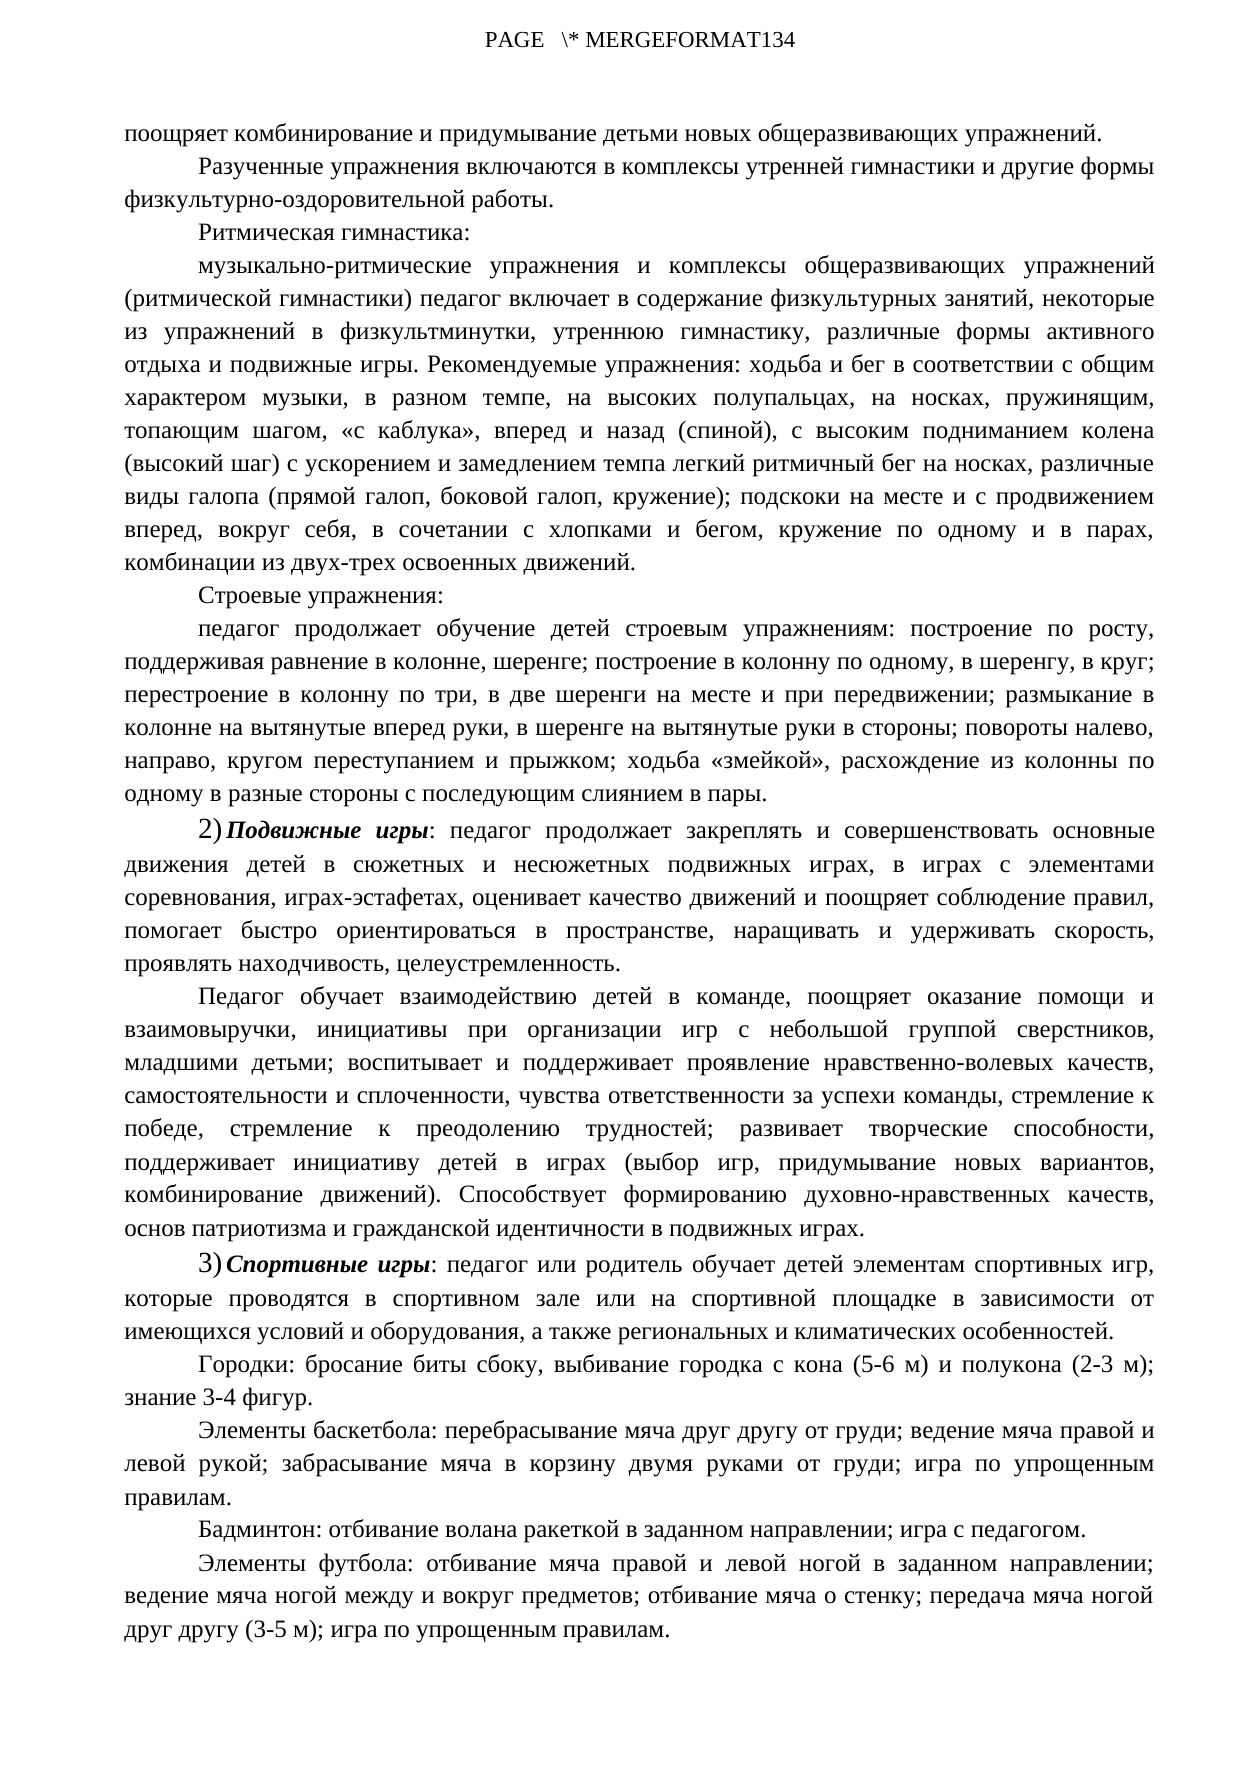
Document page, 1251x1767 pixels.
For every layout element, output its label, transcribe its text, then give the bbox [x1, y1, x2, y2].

text Ритмическая гимнастика: [124, 217, 1155, 246]
list Подвижные игры: педагог продолжает закреплять и совершенствовать основные движения детей в сюжетных и несюжетных подвижных играх, в играх с элементами соревнования, играх-эстафетах, оценивает качество движений и поощряет соблюдение правил, помогает быстро ориентироваться в пространстве, наращивать и удерживать скорость, проявлять находчивость, целеустремленность. [124, 812, 1155, 977]
text Разученные упражнения включаются в комплексы утренней гимнастики и другие формы физкультурно-оздоровительной работы. [124, 151, 1155, 213]
text Бадминтон: отбивание волана ракеткой в заданном направлении; игра с педагогом. [124, 1514, 1155, 1543]
text Педагог обучает взаимодействию детей в команде, поощряет оказание помощи и взаимовыручки, инициативы при организации игр с небольшой группой сверстников, младшими детьми; воспитывает и поддерживает проявление нравственно-волевых качеств, самостоятельности и сплоченности, чувства ответственности за успехи команды, стремление к победе, стремление к преодолению трудностей; развивает творческие способности, поддерживает инициативу детей в играх (выбор игр, придумывание новых вариантов, комбинирование движений). Способствует формированию духовно-нравственных качеств, основ патриотизма и гражданской идентичности в подвижных играх. [124, 981, 1155, 1241]
text Строевые упражнения: [124, 580, 1155, 609]
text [124, 118, 1155, 147]
text Элементы баскетбола: перебрасывание мяча друг другу от груди; ведение мяча правой и левой рукой; забрасывание мяча в корзину двумя руками от груди; игра по упрощенным правилам. [124, 1416, 1155, 1510]
list Спортивные игры: педагог или родитель обучает детей элементам спортивных игр, которые проводятся в спортивном зале или на спортивной площадке в зависимости от имеющихся условий и оборудования, а также региональных и климатических особенностей. [124, 1246, 1155, 1345]
text педагог продолжает обучение детей строевым упражнениям: построение по росту, поддерживая равнение в колонне, шеренге; построение в колонну по одному, в шеренгу, в круг; перестроение в колонну по три, в две шеренги на месте и при передвижении; размыкание в колонне на вытянутые вперед руки, в шеренге на вытянутые руки в стороны; повороты налево, направо, кругом переступанием и прыжком; ходьба «змейкой», расхождение из колонны по одному в разные стороны с последующим слиянием в пары. [124, 613, 1155, 807]
text Городки: бросание биты сбоку, выбивание городка с кона (5-6 м) и полукона (2-3 м); знание 3-4 фигур. [124, 1349, 1155, 1411]
text Элементы футбола: отбивание мяча правой и левой ногой в заданном направлении; ведение мяча ногой между и вокруг предметов; отбивание мяча о стенку; передача мяча ногой друг другу (3-5 м); игра по упрощенным правилам. [124, 1548, 1155, 1642]
text музыкально-ритмические упражнения и комплексы общеразвивающих упражнений (ритмической гимнастики) педагог включает в содержание физкультурных занятий, некоторые из упражнений в физкультминутки, утреннюю гимнастику, различные формы активного отдыха и подвижные игры. Рекомендуемые упражнения: ходьба и бег в соответствии с общим характером музыки, в разном темпе, на высоких полупальцах, на носках, пружинящим, топающим шагом, «с каблука», вперед и назад (спиной), с высоким подниманием колена (высокий шаг) с ускорением и замедлением темпа легкий ритмичный бег на носках, различные виды галопа (прямой галоп, боковой галоп, кружение); подскоки на месте и с продвижением вперед, вокруг себя, в сочетании с хлопками и бегом, кружение по одному и в парах, комбинации из двух-трех освоенных движений. [124, 250, 1155, 576]
